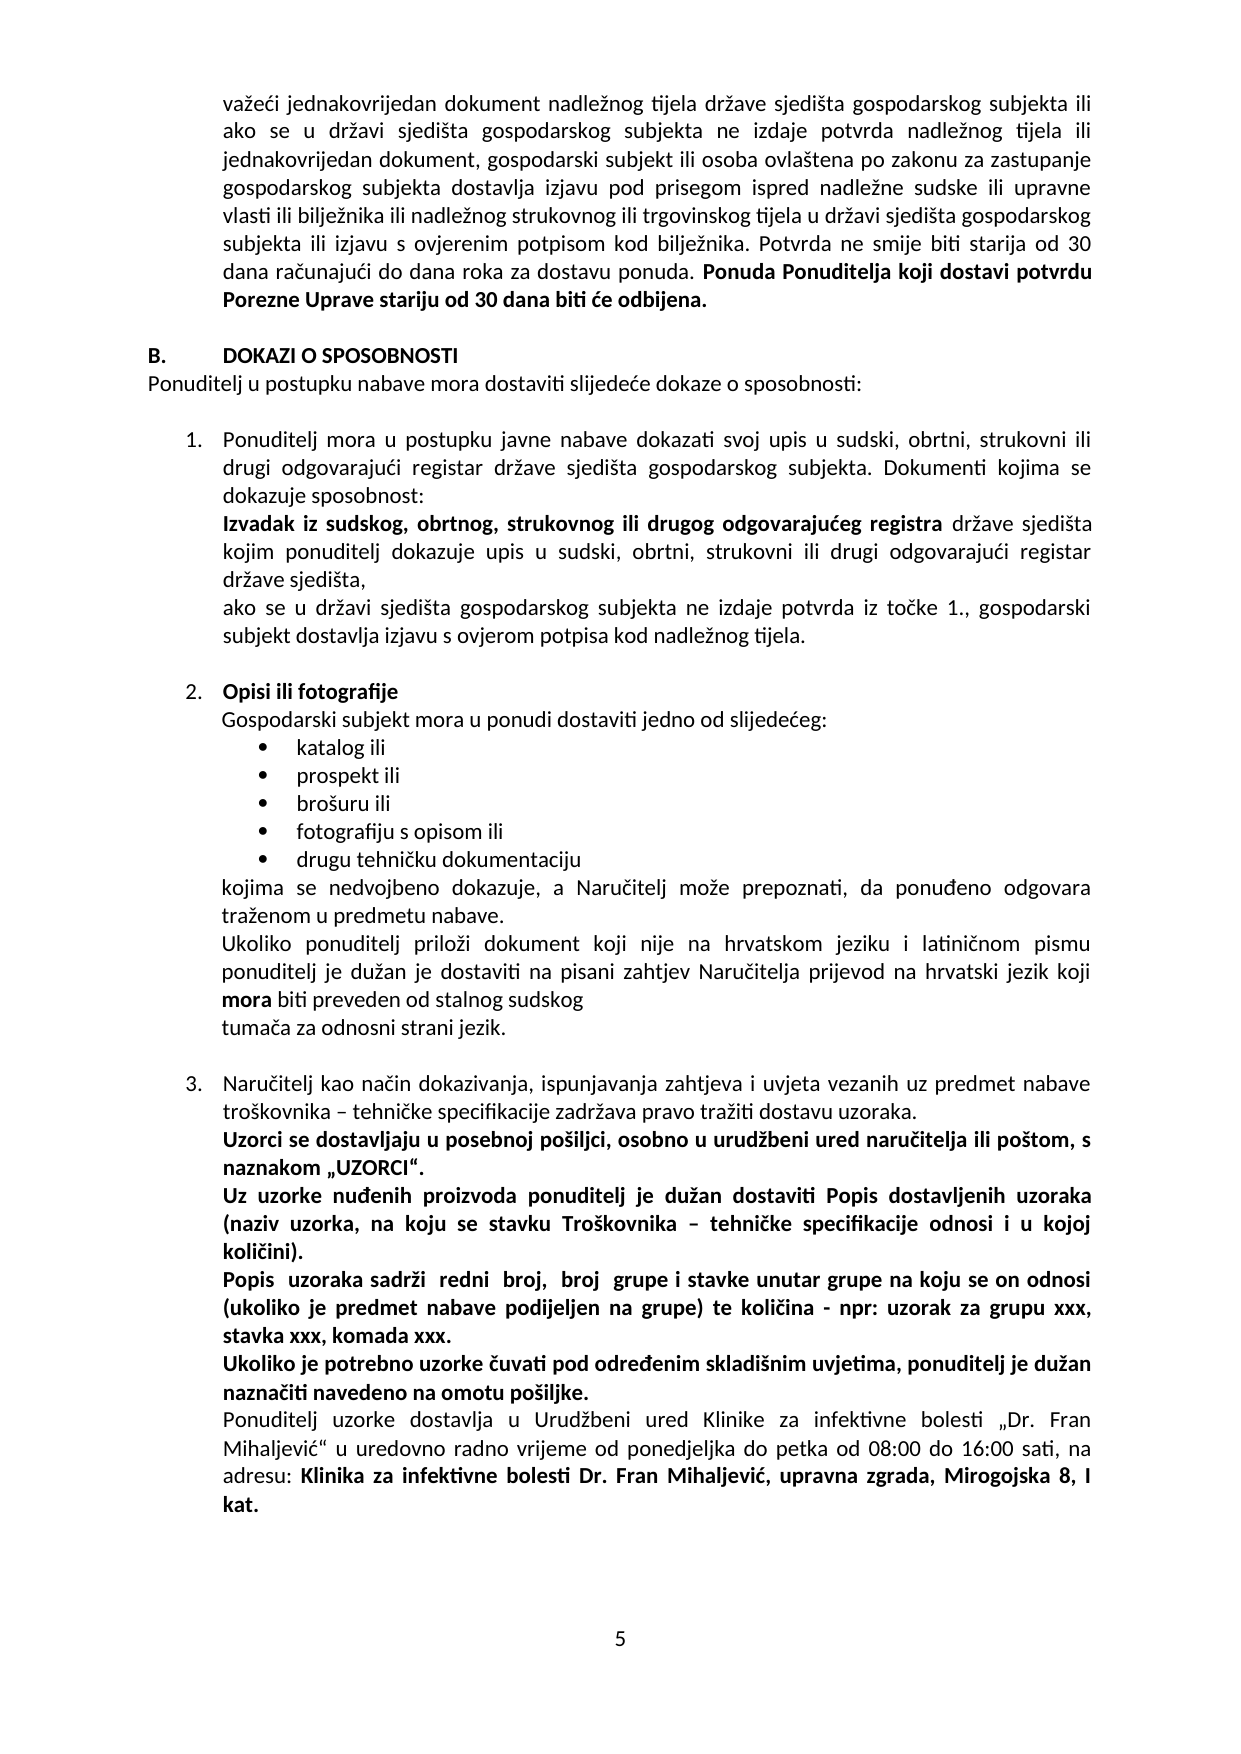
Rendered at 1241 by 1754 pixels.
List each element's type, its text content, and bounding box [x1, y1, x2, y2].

list prospekt ili [259, 761, 1093, 789]
text ako se u državi sjedišta gospodarskog subjekta ne izdaje potvrda iz točke 1., gospodarski subjekt dostavlja izjavu s ovjerom potpisa kod nadležnog tijela. [223, 593, 1093, 649]
text Ponuditelj u postupku nabave mora dostaviti slijedeće dokaze o sposobnosti: [148, 369, 1093, 397]
list Opisi ili fotografije [185, 677, 1093, 705]
text Ukoliko ponuditelj priloži dokument koji nije na hrvatskom jeziku i latiničnom pismu ponuditelj je dužan je dostaviti na pisani zahtjev Naručitelja prijevod na hrvatski jezik koji mora biti preveden od stalnog sudskog [221, 929, 1093, 1013]
text Gospodarski subjekt mora u ponudi dostaviti jedno od slijedećeg: [221, 705, 1093, 733]
text važeći jednakovrijedan dokument nadležnog tijela države sjedišta gospodarskog subjekta ili ako se u državi sjedišta gospodarskog subjekta ne izdaje potvrda nadležnog tijela ili jednakovrijedan dokument, gospodarski subjekt ili osoba ovlaštena po zakonu za zastupanje gospodarskog subjekta dostavlja izjavu pod prisegom ispred nadležne sudske ili upravne vlasti ili bilježnika ili nadležnog strukovnog ili trgovinskog tijela u državi sjedišta gospodarskog subjekta ili izjavu s ovjerenim potpisom kod bilježnika. Potvrda ne smije biti starija od 30 dana računajući do dana roka za dostavu ponuda. Ponuda Ponuditelja koji dostavi potvrdu Porezne Uprave stariju od 30 dana biti će odbijena. [223, 89, 1093, 313]
list Ukoliko je potrebno uzorke čuvati pod određenim skladišnim uvjetima, ponuditelj je dužan naznačiti navedeno na omotu pošiljke. [223, 1349, 1093, 1406]
list katalog ili [259, 733, 1093, 761]
list Ponuditelj mora u postupku javne nabave dokazati svoj upis u sudski, obrtni, strukovni ili drugi odgovarajući registar države sjedišta gospodarskog subjekta. Dokumenti kojima se dokazuje sposobnost: [185, 425, 1093, 509]
list Naručitelj kao način dokazivanja, ispunjavanja zahtjeva i uvjeta vezanih uz predmet nabave troškovnika – tehničke specifikacije zadržava pravo tražiti dostavu uzoraka. [185, 1069, 1093, 1125]
list brošuru ili [259, 789, 1093, 817]
list DOKAZI O SPOSOBNOSTI [148, 341, 1093, 369]
list Uz uzorke nuđenih proizvoda ponuditelj je dužan dostaviti Popis dostavljenih uzoraka (naziv uzorka, na koju se stavku Troškovnika – tehničke specifikacije odnosi i u kojoj količini). [223, 1181, 1093, 1266]
list drugu tehničku dokumentaciju [259, 845, 1093, 873]
list Uzorci se dostavljaju u posebnoj pošiljci, osobno u urudžbeni ured naručitelja ili poštom, s naznakom „UZORCI“. [223, 1125, 1093, 1181]
list Ponuditelj uzorke dostavlja u Urudžbeni ured Klinike za infektivne bolesti „Dr. Fran Mihaljević“ u uredovno radno vrijeme od ponedjeljka do petka od 08:00 do 16:00 sati, na adresu: Klinika za infektivne bolesti Dr. Fran Mihaljević, upravna zgrada, Mirogojska 8, I kat. [223, 1406, 1093, 1518]
text kojima se nedvojbeno dokazuje, a Naručitelj može prepoznati, da ponuđeno odgovara traženom u predmetu nabave. [221, 873, 1093, 929]
list Popis uzoraka sadrži redni broj, broj grupe i stavke unutar grupe na koju se on odnosi (ukoliko je predmet nabave podijeljen na grupe) te količina - npr: uzorak za grupu xxx, stavka xxx, komada xxx. [223, 1266, 1093, 1349]
text Izvadak iz sudskog, obrtnog, strukovnog ili drugog odgovarajućeg registra države sjedišta kojim ponuditelj dokazuje upis u sudski, obrtni, strukovni ili drugi odgovarajući registar države sjedišta, [223, 509, 1093, 593]
text tumača za odnosni strani jezik. [221, 1013, 1093, 1041]
list fotografiju s opisom ili [259, 817, 1093, 845]
